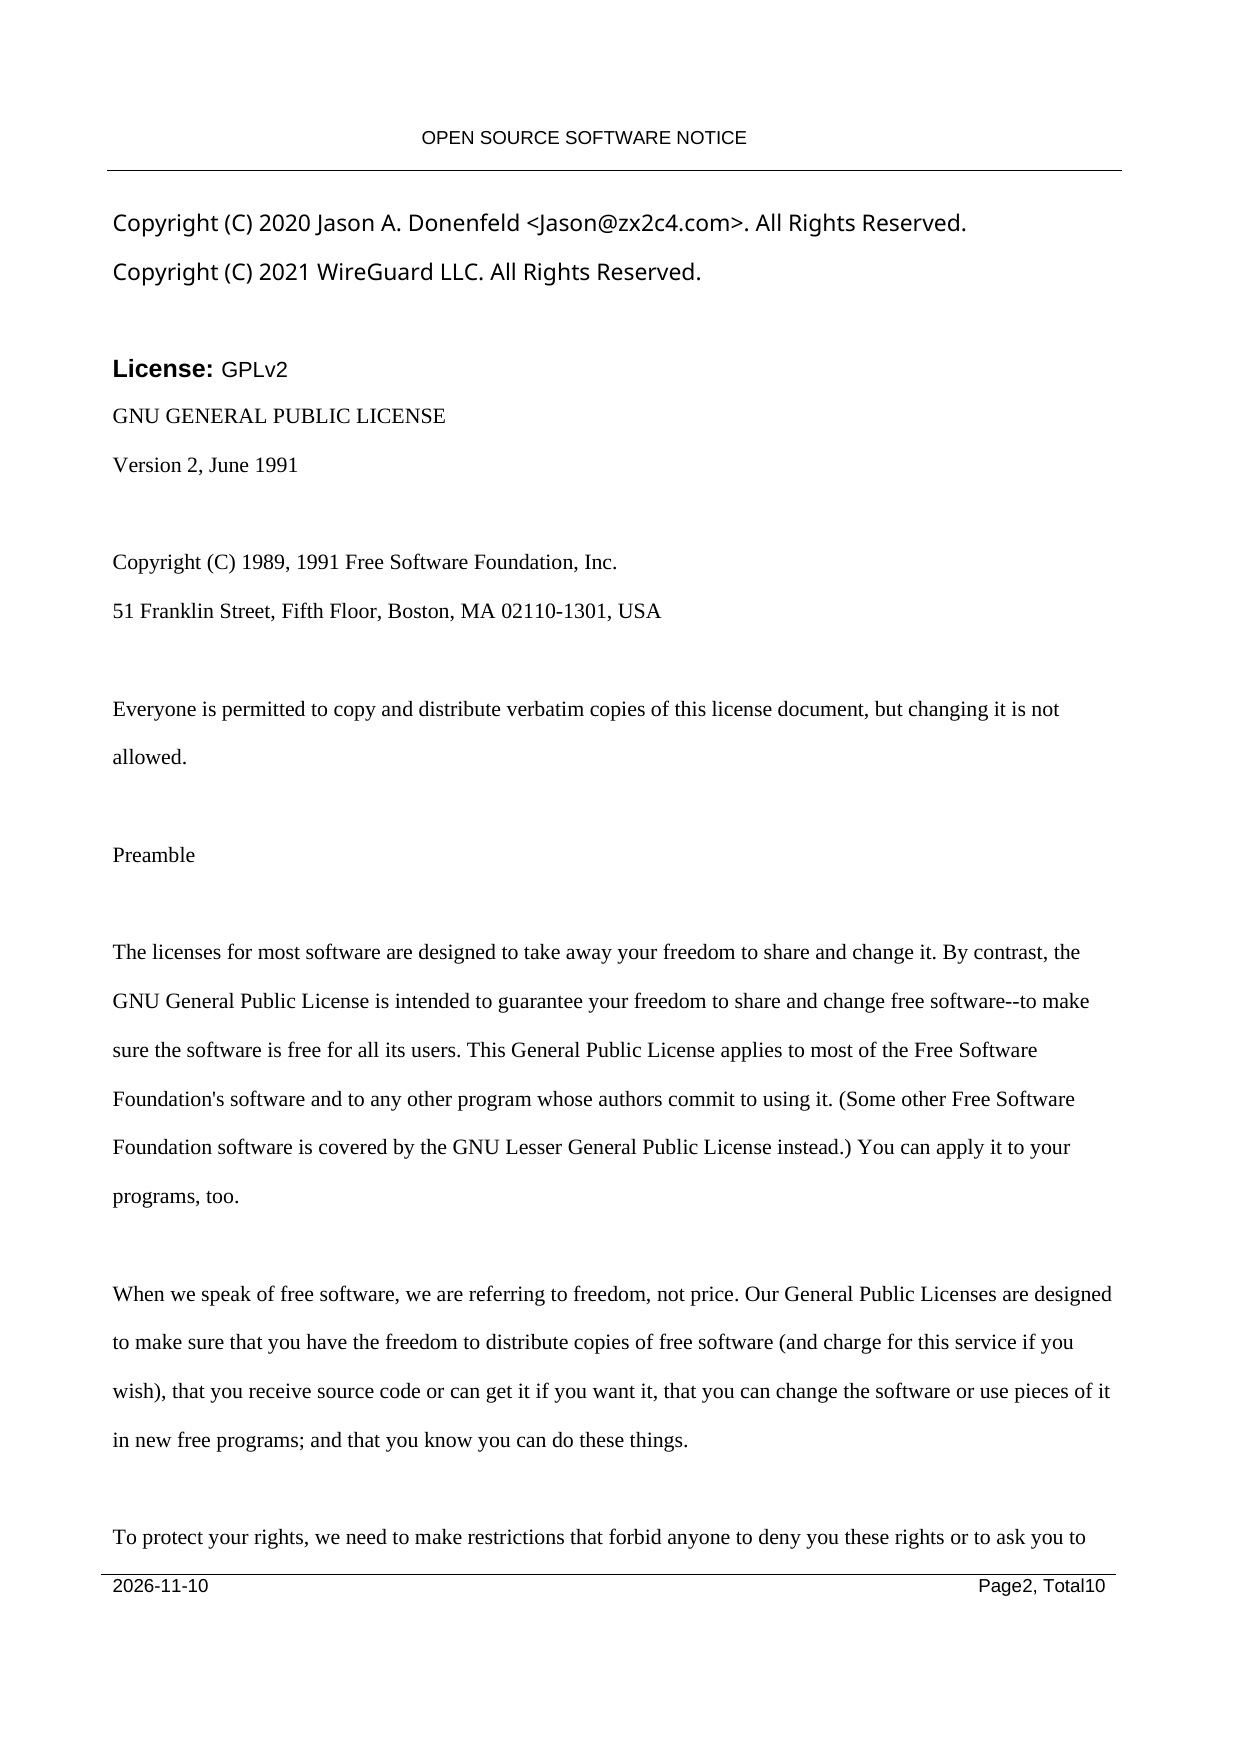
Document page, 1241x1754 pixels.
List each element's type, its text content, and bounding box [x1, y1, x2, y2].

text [112, 399, 1128, 1553]
text License: GPLv2 [112, 353, 1128, 385]
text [112, 206, 1128, 336]
